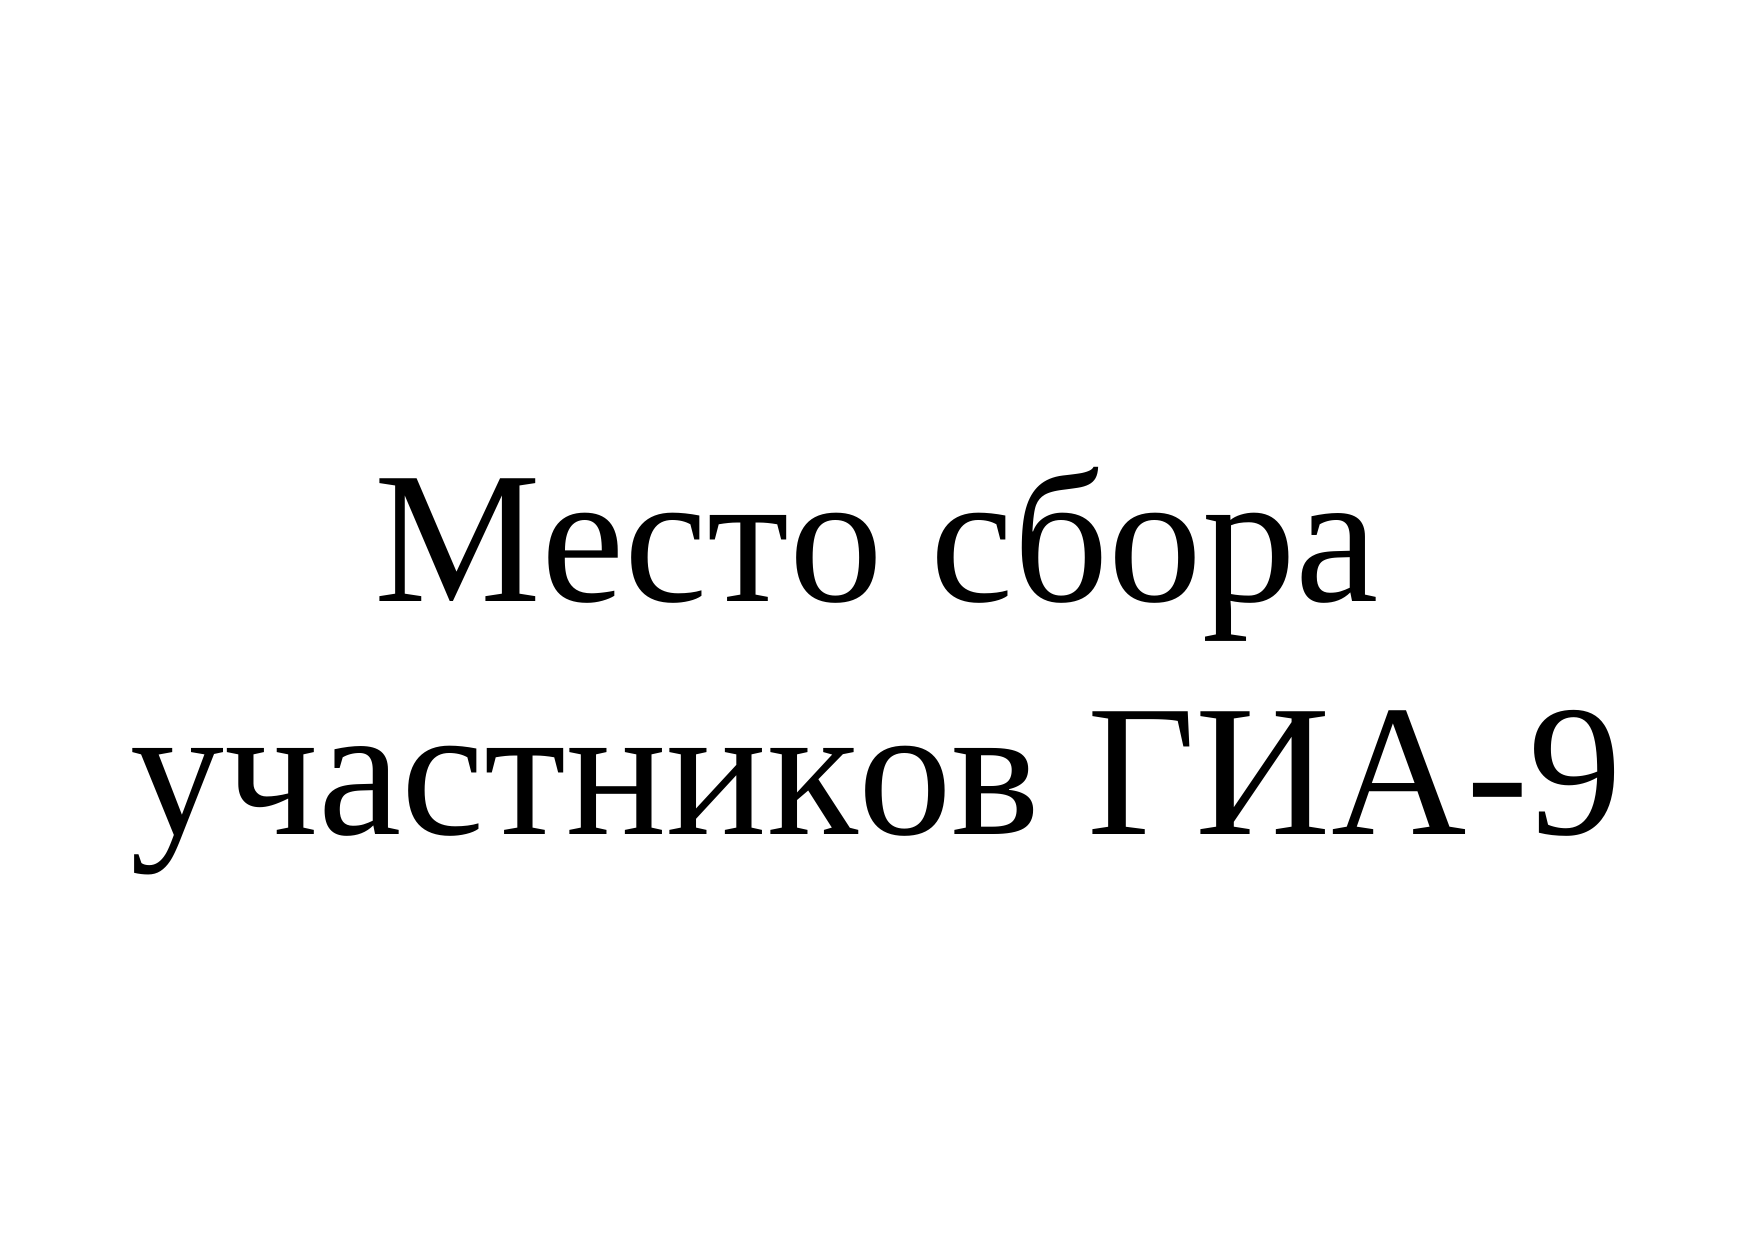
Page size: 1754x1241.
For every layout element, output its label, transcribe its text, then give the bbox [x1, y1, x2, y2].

text Место сбора участников ГИА-9 [118, 427, 1636, 875]
